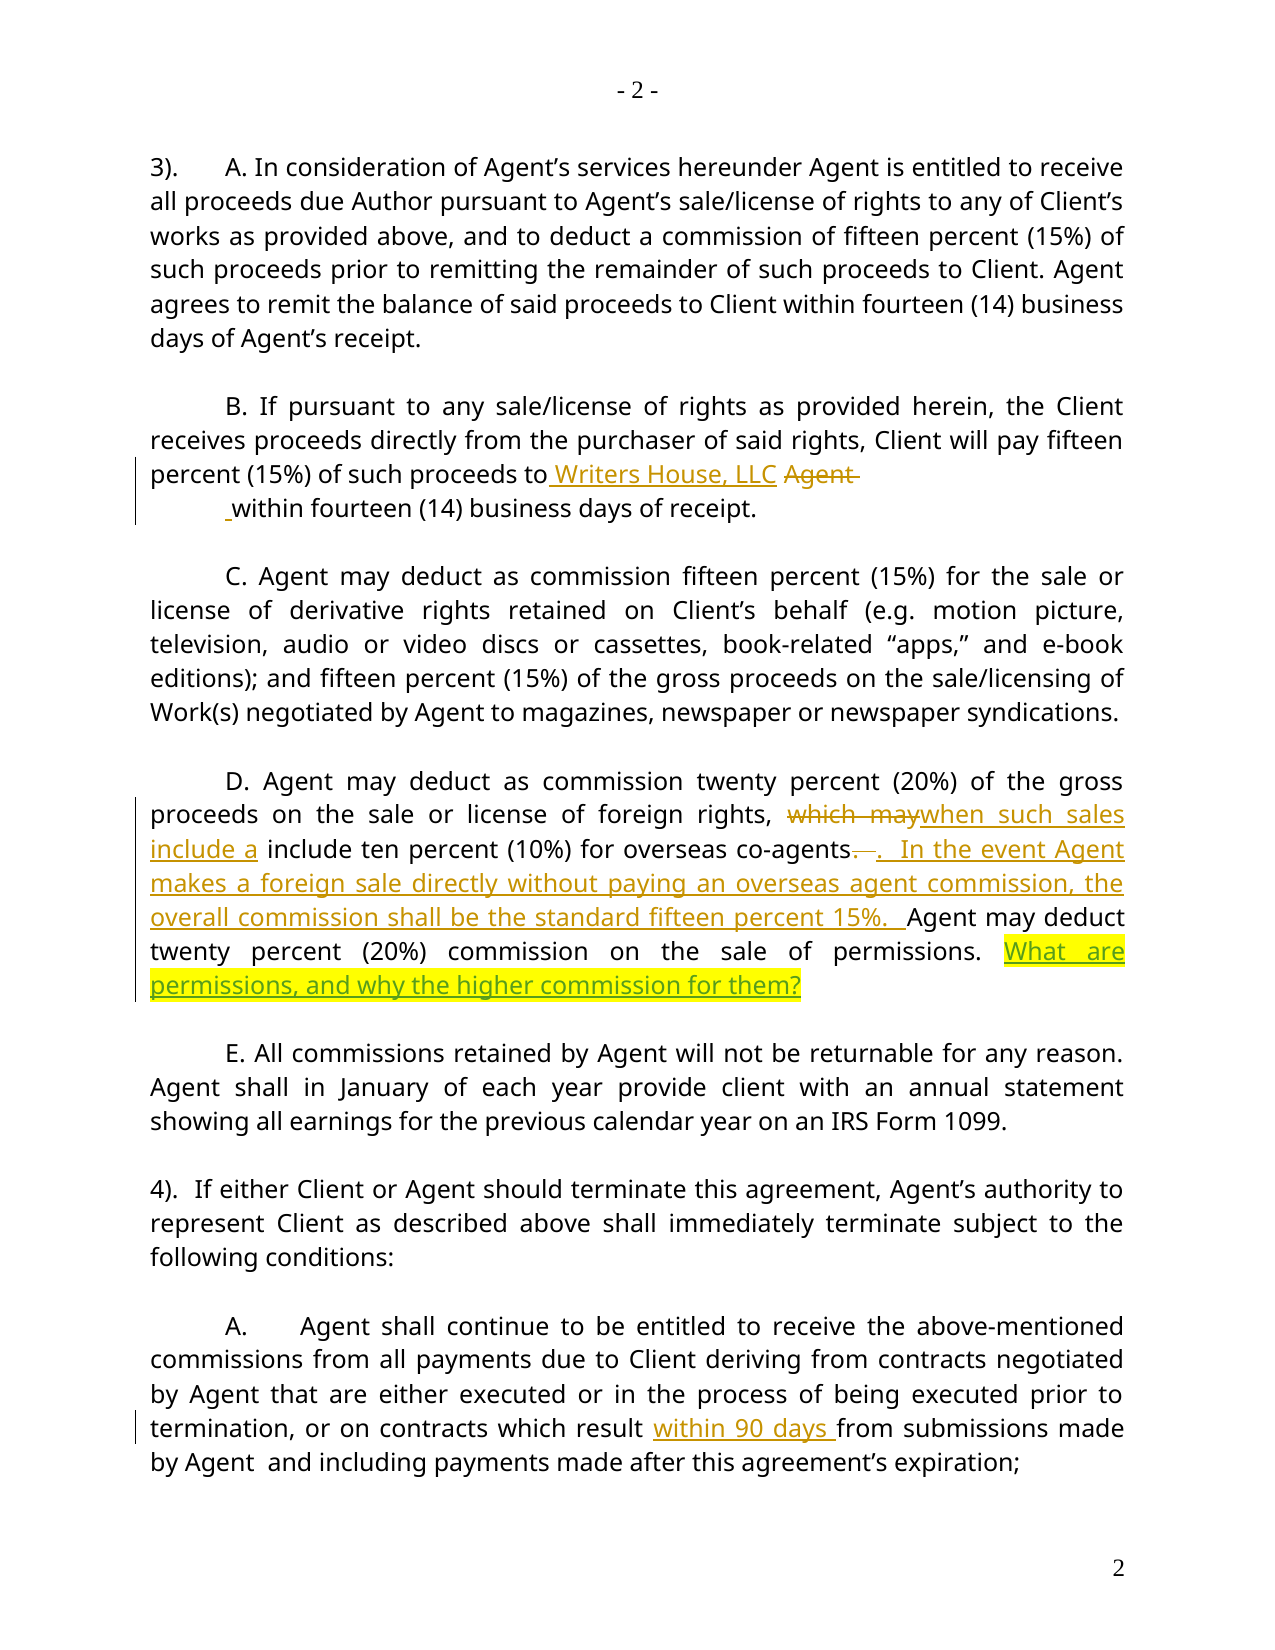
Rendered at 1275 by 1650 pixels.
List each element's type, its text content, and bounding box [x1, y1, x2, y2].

text D. Agent may deduct as commission twenty percent (20%) of the gross proceeds on the sale or license of foreign rights, include ten percent (10%) for overseas co-agentsAgent may deduct twenty percent (20%) commission on the sale of permissions. [150, 763, 1125, 1002]
text 4). If either Client or Agent should terminate this agreement, Agent’s authority to represent Client as described above shall immediately terminate subject to the following conditions: [150, 1172, 1125, 1274]
text within fourteen (14) business days of receipt. [150, 491, 1125, 525]
text B. If pursuant to any sale/license of rights as provided herein, the Client receives proceeds directly from the purchaser of said rights, Client will pay fifteen percent (15%) of such proceeds to [150, 388, 1125, 491]
text 3). A. In consideration of Agent’s services hereunder Agent is entitled to receive all proceeds due Author pursuant to Agent’s sale/license of rights to any of Client’s works as provided above, and to deduct a commission of fifteen percent (15%) of such proceeds prior to remitting the remainder of such proceeds to Client. Agent agrees to remit the balance of said proceeds to Client within fourteen (14) business days of Agent’s receipt. [150, 150, 1125, 354]
text E. All commissions retained by Agent will not be returnable for any reason. Agent shall in January of each year provide client with an annual statement showing all earnings for the previous calendar year on an Form 1099. [150, 1036, 1125, 1138]
text A. Agent shall continue to be entitled to receive the above-mentioned commissions from all payments due to Client deriving from contracts negotiated by Agent that are either executed or in the process of being executed prior to termination, or on contracts which result from submissions made by Agent and including payments made after this agreement’s expiration; [150, 1308, 1125, 1478]
text C. Agent may deduct as commission fifteen percent (15%) for the sale or license of derivative rights retained on Client’s behalf (e.g. motion picture, television, audio or video discs or cassettes, book-related “apps,” and e-book editions); and fifteen percent (15%) of the gross proceeds on the sale/licensing of Work(s) negotiated by Agent to magazines, newspaper or newspaper syndications. [150, 559, 1125, 729]
